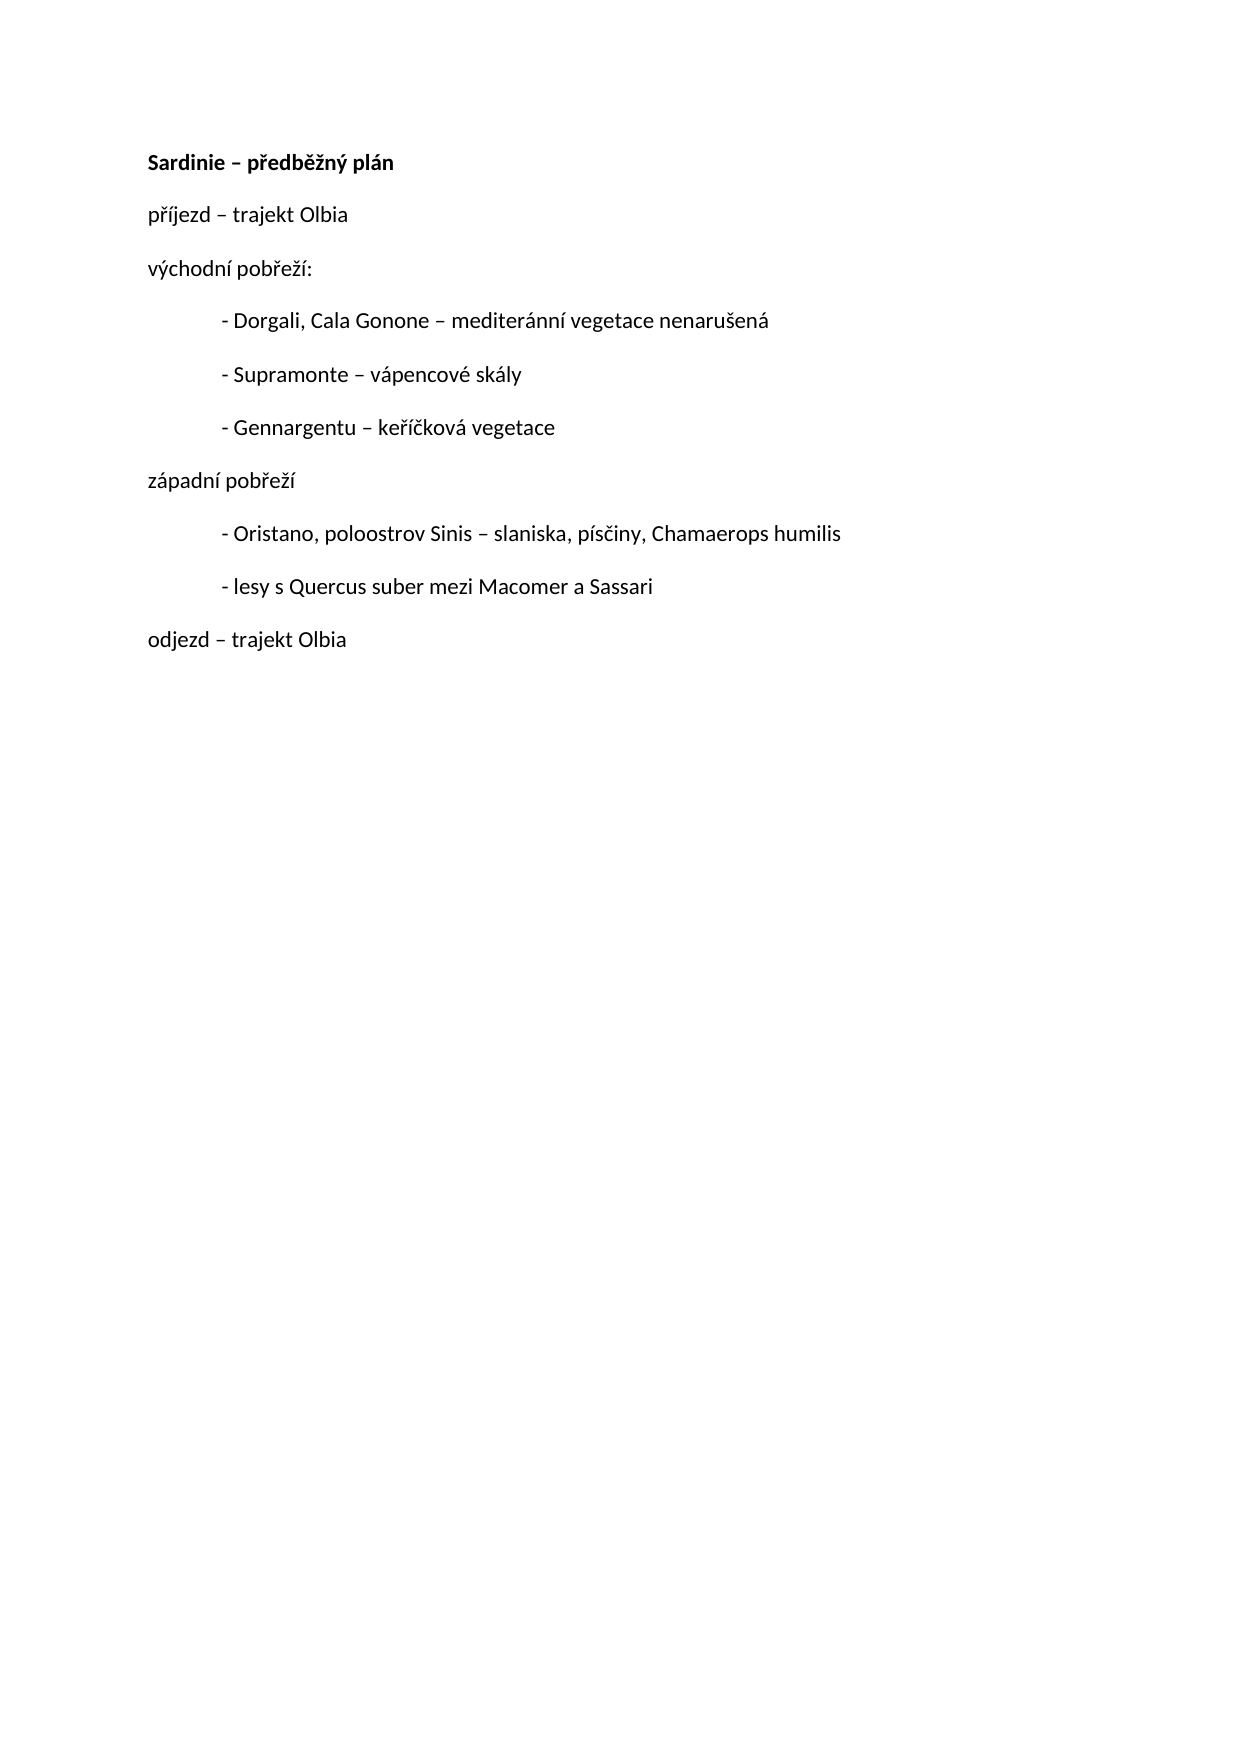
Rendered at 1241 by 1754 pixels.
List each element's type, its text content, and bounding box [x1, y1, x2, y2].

text - lesy s Quercus suber mezi Macomer a Sassari [148, 572, 1093, 600]
text odjezd – trajekt Olbia [148, 625, 1093, 653]
text - Oristano, poloostrov Sinis – slaniska, písčiny, Chamaerops humilis [148, 519, 1093, 547]
text západní pobřeží [148, 466, 1093, 494]
text východní pobřeží: [148, 254, 1093, 282]
text příjezd – trajekt Olbia [148, 201, 1093, 229]
text - Dorgali, Cala Gonone – mediteránní vegetace nenarušená [148, 307, 1093, 335]
text - Gennargentu – keříčková vegetace [148, 413, 1093, 441]
text - Supramonte – vápencové skály [148, 360, 1093, 388]
text Sardinie – předběžný plán [148, 148, 1093, 176]
